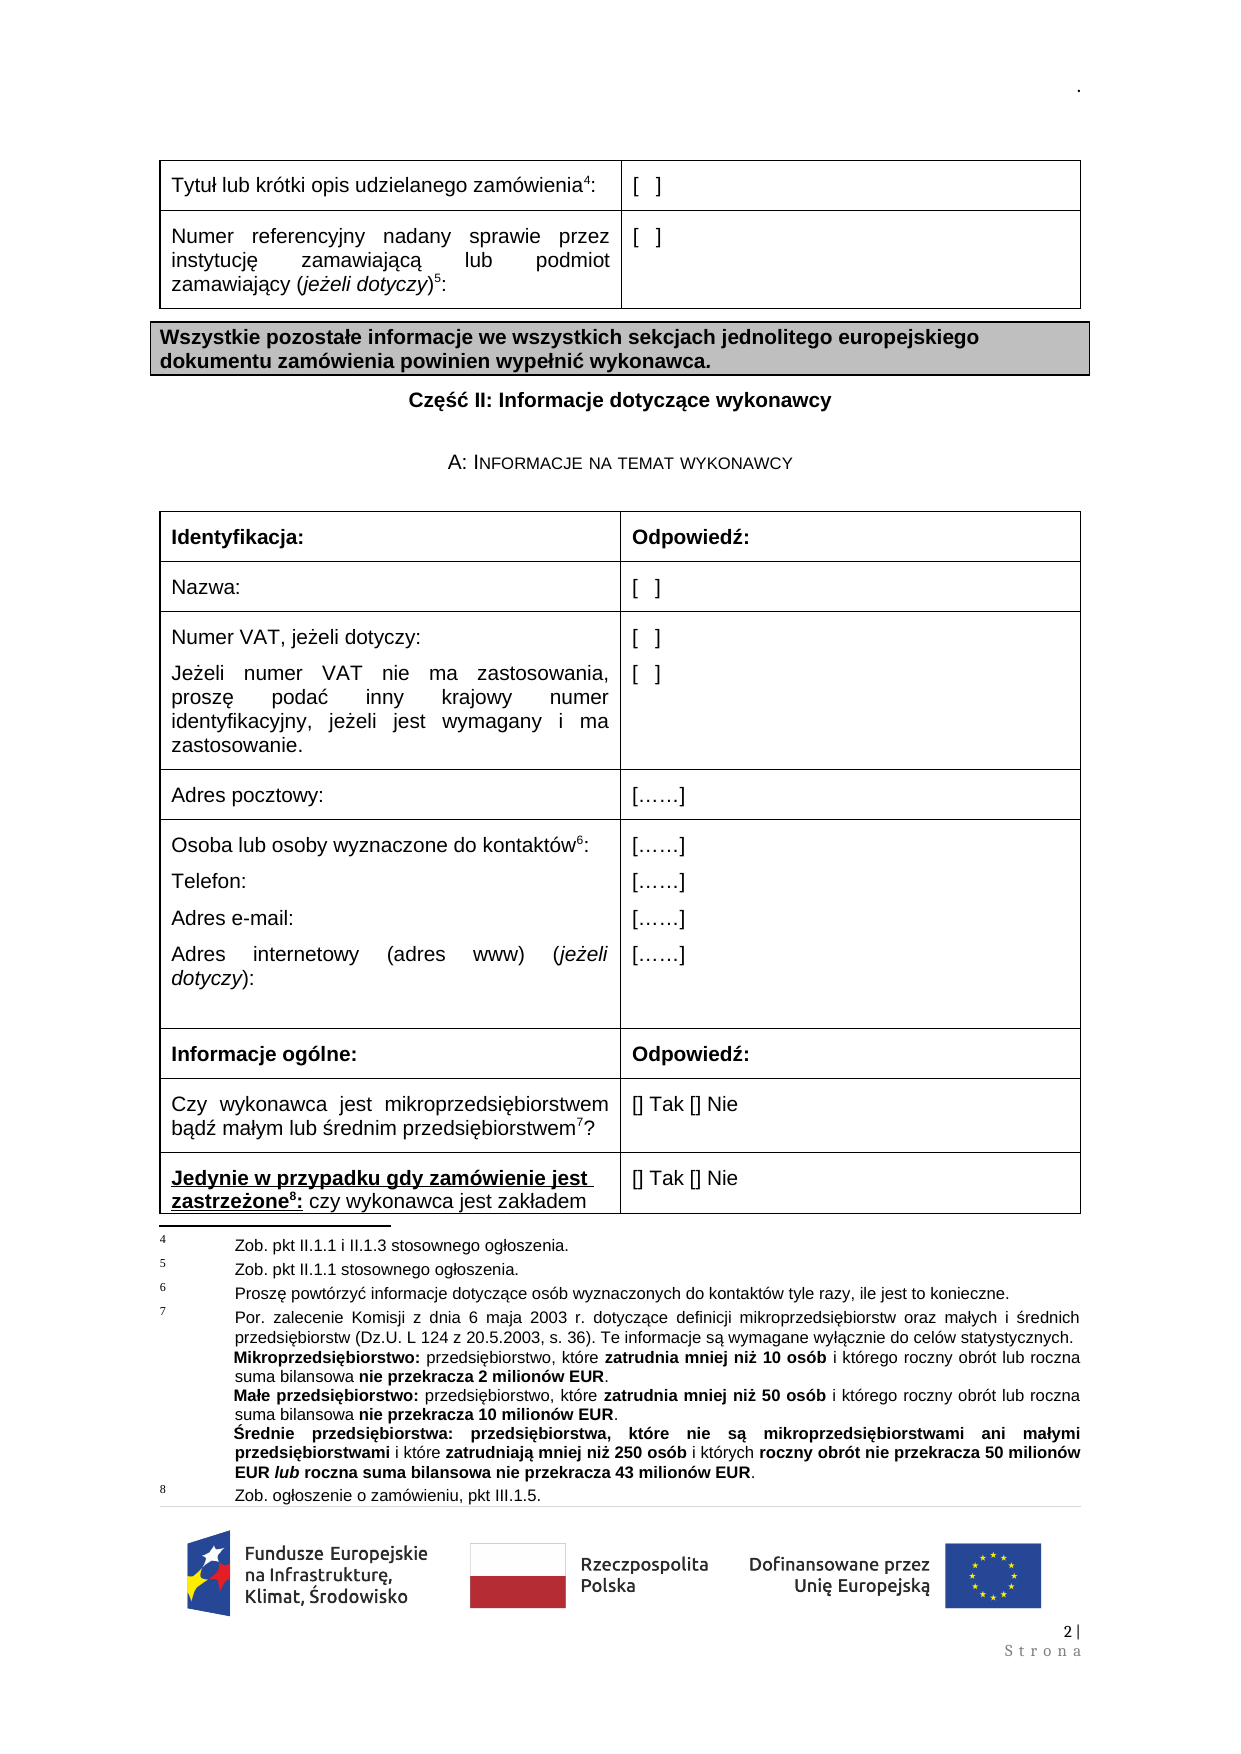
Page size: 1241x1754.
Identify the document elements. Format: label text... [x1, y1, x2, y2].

table_cell Informacje ogólne: [161, 1029, 620, 1078]
table_cell Nazwa: [161, 562, 620, 611]
text Część II: Informacje dotyczące wykonawcy [159, 388, 1081, 412]
text Wszystkie pozostałe informacje we wszystkich sekcjach jednolitego europejskiego dokumentu zamówienia powinien wypełnić wykonawca. [151, 323, 1089, 374]
table_header Identyfikacja: [161, 512, 620, 561]
table_header Odpowiedź: [621, 512, 1080, 561]
table_cell Numer VAT, jeżeli dotyczy: Jeżeli numer VAT nie ma zastosowania, proszę podać inny krajowy numer identyfikacyjny, jeżeli jest wymagany i ma zastosowanie. [161, 612, 620, 769]
table_cell [] Tak [] Nie […] [….] [621, 1153, 1080, 1213]
table_cell Czy wykonawca jest mikroprzedsiębiorstwem bądź małym lub średnim przedsiębiorstwem? [161, 1079, 620, 1152]
table_cell [……] [621, 770, 1080, 819]
table_cell Numer referencyjny nadany sprawie przez instytucję zamawiającą lub podmiot zamawiający (jeżeli dotyczy): [161, 211, 621, 308]
table_cell [ ] [621, 562, 1080, 611]
table_cell [ ] [ ] [621, 612, 1080, 769]
table_cell [……] [……] [……] [……] [621, 820, 1080, 1028]
table_cell Tytuł lub krótki opis udzielanego zamówienia: [161, 161, 621, 210]
table_cell Adres pocztowy: [161, 770, 620, 819]
picture [166, 1508, 1064, 1638]
text A: Informacje na temat wykonawcy [159, 449, 1081, 473]
table_cell [ ] [622, 211, 1080, 308]
table_cell [] Tak [] Nie [621, 1079, 1080, 1152]
table_cell [ ] [622, 161, 1080, 210]
table_cell Osoba lub osoby wyznaczone do kontaktów: Telefon: Adres e-mail: Adres internetowy (adres www) (jeżeli dotyczy): [161, 820, 620, 1028]
table_cell Odpowiedź: [621, 1029, 1080, 1078]
